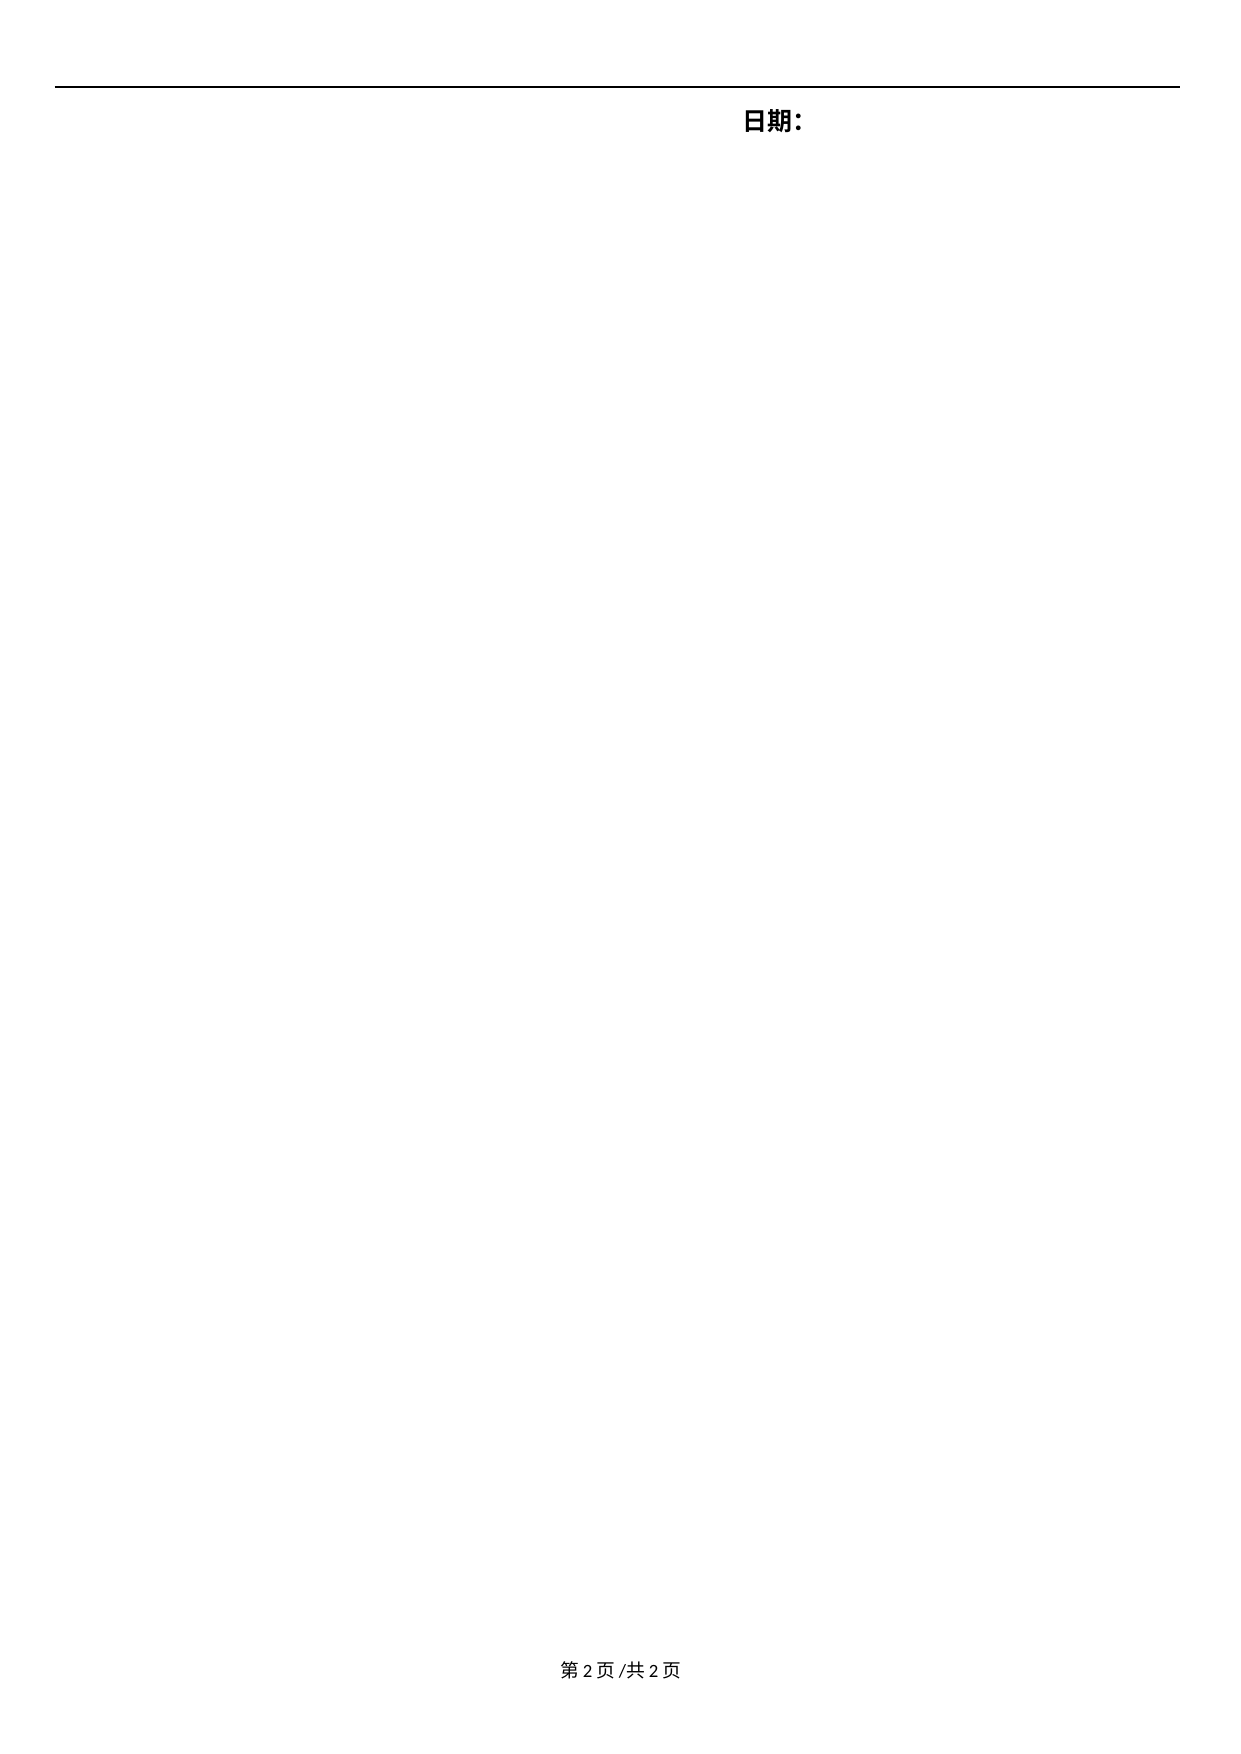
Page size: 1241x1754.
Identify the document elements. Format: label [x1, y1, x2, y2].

table_cell [55, 88, 1180, 152]
